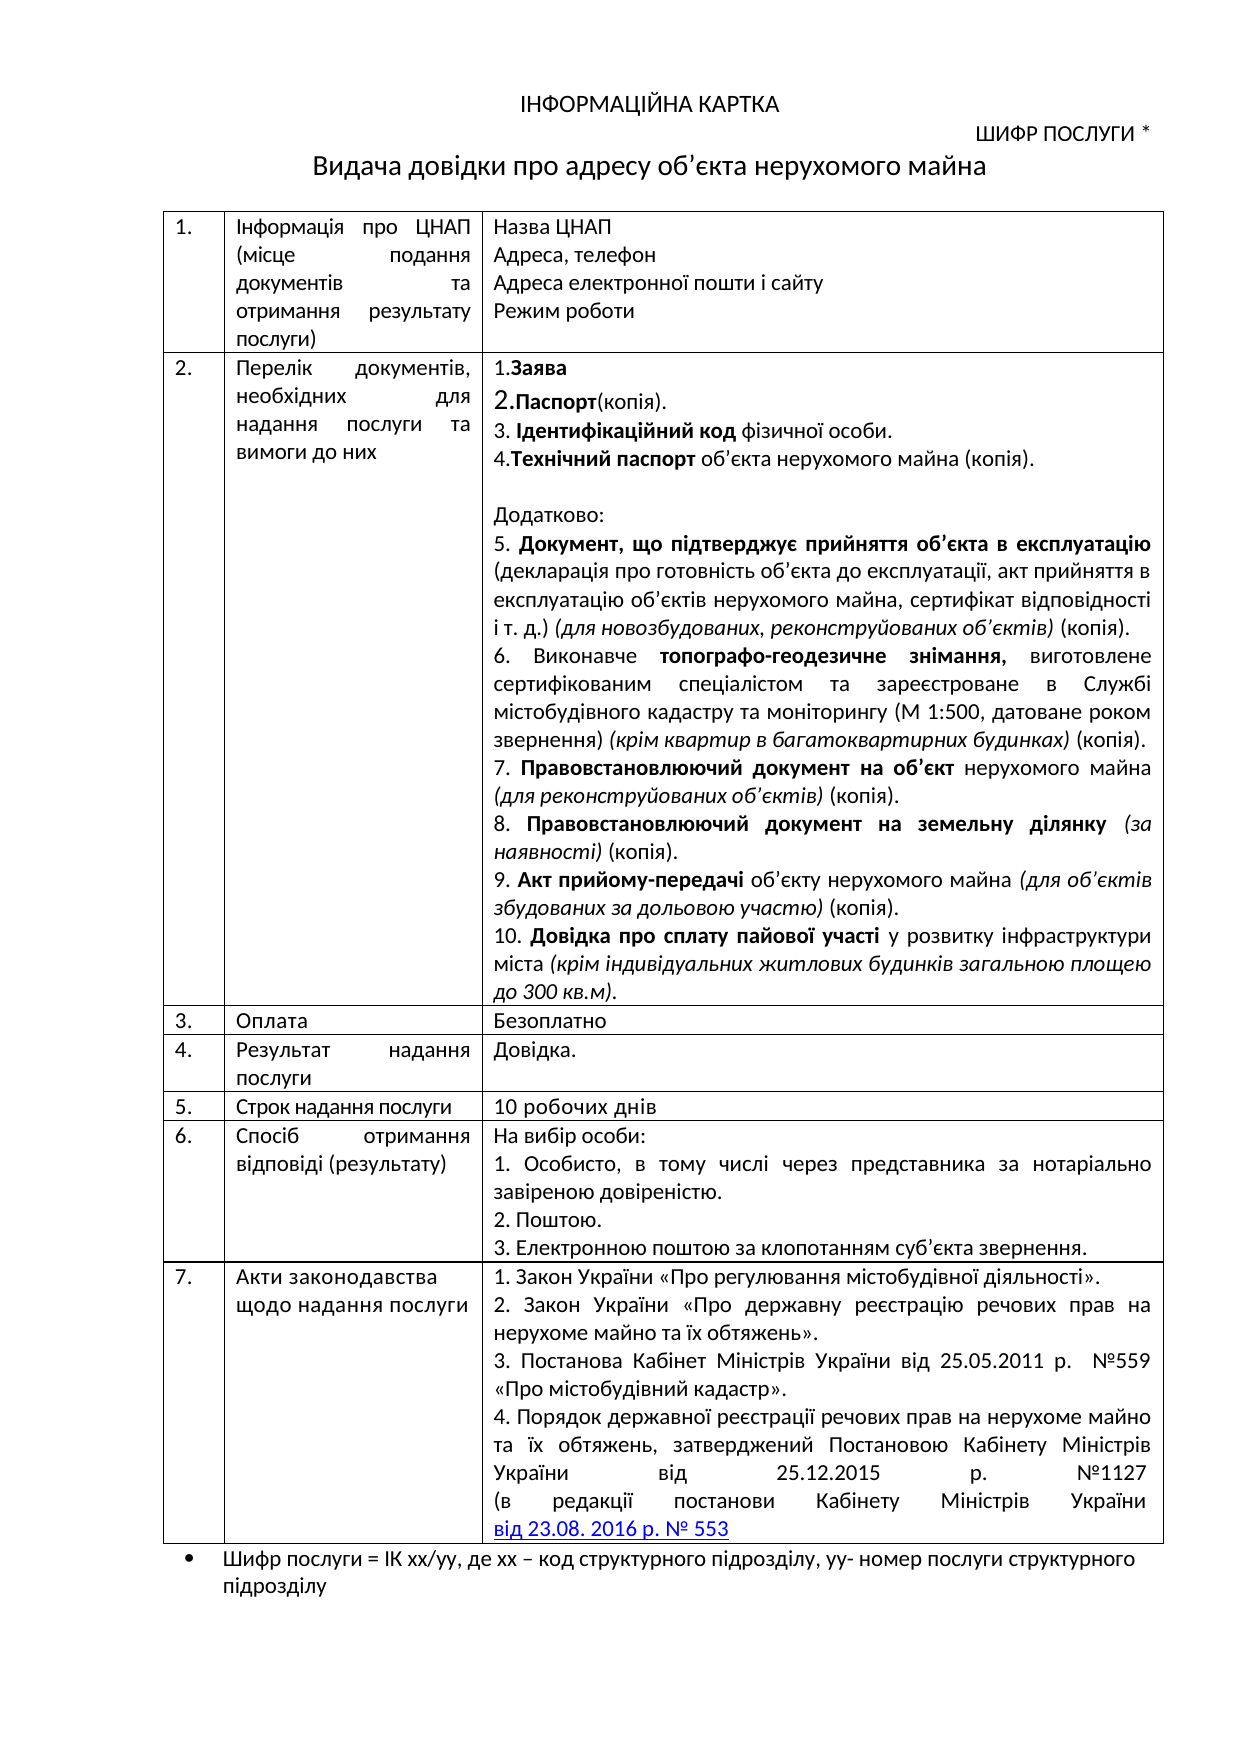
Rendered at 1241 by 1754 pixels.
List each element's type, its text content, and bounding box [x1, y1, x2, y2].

table_cell Безоплатно [483, 1006, 1163, 1034]
list Шифр послуги = ІК хх/уу, де хх – код структурного підрозділу, уу- номер послуги структурного підрозділу [185, 1544, 1152, 1600]
table_cell 3. [164, 1006, 224, 1034]
table_cell 5. [164, 1092, 224, 1120]
table_cell Спосіб отримання відповіді (результату) [225, 1121, 482, 1261]
table_header Назва ЦНАП Адреса, телефон Адреса електронної пошти і сайту Режим роботи [483, 212, 1163, 352]
table_header 1. [164, 212, 224, 352]
table_cell Довідка. [483, 1035, 1163, 1091]
table_cell Строк надання послуги [225, 1092, 482, 1120]
table_cell 7. [164, 1263, 224, 1543]
table_cell 4. [164, 1035, 224, 1091]
table_cell 1. Закон України «Про регулювання містобудівної діяльності». 2. Закон України «Про державну реєстрацію речових прав на нерухоме майно та їх обтяжень». 3. Постанова Кабінет Міністрів України від 25.05.2011 р. №559 «Про містобудівний кадастр». 4. Порядок державної реєстрації речових прав на нерухоме майно та їх обтяжень, затверджений Постановою Кабінету Міністрів України від 25.12.2015 р. №1127 (в редакції постанови Кабінету Міністрів України від 23.08. 2016 р. № 553 [483, 1263, 1163, 1543]
text ІНФОРМАЦІЙНА КАРТКА [148, 88, 1152, 119]
table_cell 2. [164, 353, 224, 1005]
table_cell 10 робочих днів [483, 1092, 1163, 1120]
table_cell На вибір особи: 1. Особисто, в тому числі через представника за нотаріально завіреною довіреністю. 2. Поштою. 3. Електронною поштою за клопотанням суб’єкта звернення. [483, 1121, 1163, 1261]
table_cell 6. [164, 1121, 224, 1261]
table_cell Перелік документів, необхідних для надання послуги та вимоги до них [225, 353, 482, 1005]
text ШИФР ПОСЛУГИ * [148, 119, 1152, 147]
table_cell Оплата [225, 1006, 482, 1034]
text Видача довідки про адресу об’єкта нерухомого майна [148, 147, 1152, 183]
table_cell Результат надання послуги [225, 1035, 482, 1091]
table_cell 1.Заява 2.Паспорт(копія). 3. Ідентифікаційний код фізичної особи. 4.Технічний паспорт об’єкта нерухомого майна (копія). Додатково: 5. Документ, що підтверджує прийняття об’єкта в експлуатацію (декларація про готовність об’єкта до експлуатації, акт прийняття в експлуатацію об’єктів нерухомого майна, сертифікат відповідності і т. д.) (для новозбудованих, реконструйованих об’єктів) (копія). 6. Виконавче топографо-геодезичне знімання, виготовлене сертифікованим спеціалістом та зареєстроване в Службі містобудівного кадастру та моніторингу (М 1:500, датоване роком звернення) (крім квартир в багатоквартирних будинках) (копія). 7. Правовстановлюючий документ на об’єкт нерухомого майна (для реконструйованих об’єктів) (копія). 8. Правовстановлюючий документ на земельну ділянку (за наявності) (копія). 9. Акт прийому-передачі об’єкту нерухомого майна (для об’єктів збудованих за дольовою участю) (копія). 10. Довідка про сплату пайової участі у розвитку інфраструктури міста (крім індивідуальних житлових будинків загальною площею до 300 кв.м). [483, 353, 1163, 1005]
table_cell Акти законодавства щодо надання послуги [225, 1263, 482, 1543]
table_header Інформація про ЦНАП (місце подання документів та отримання результату послуги) [225, 212, 482, 352]
